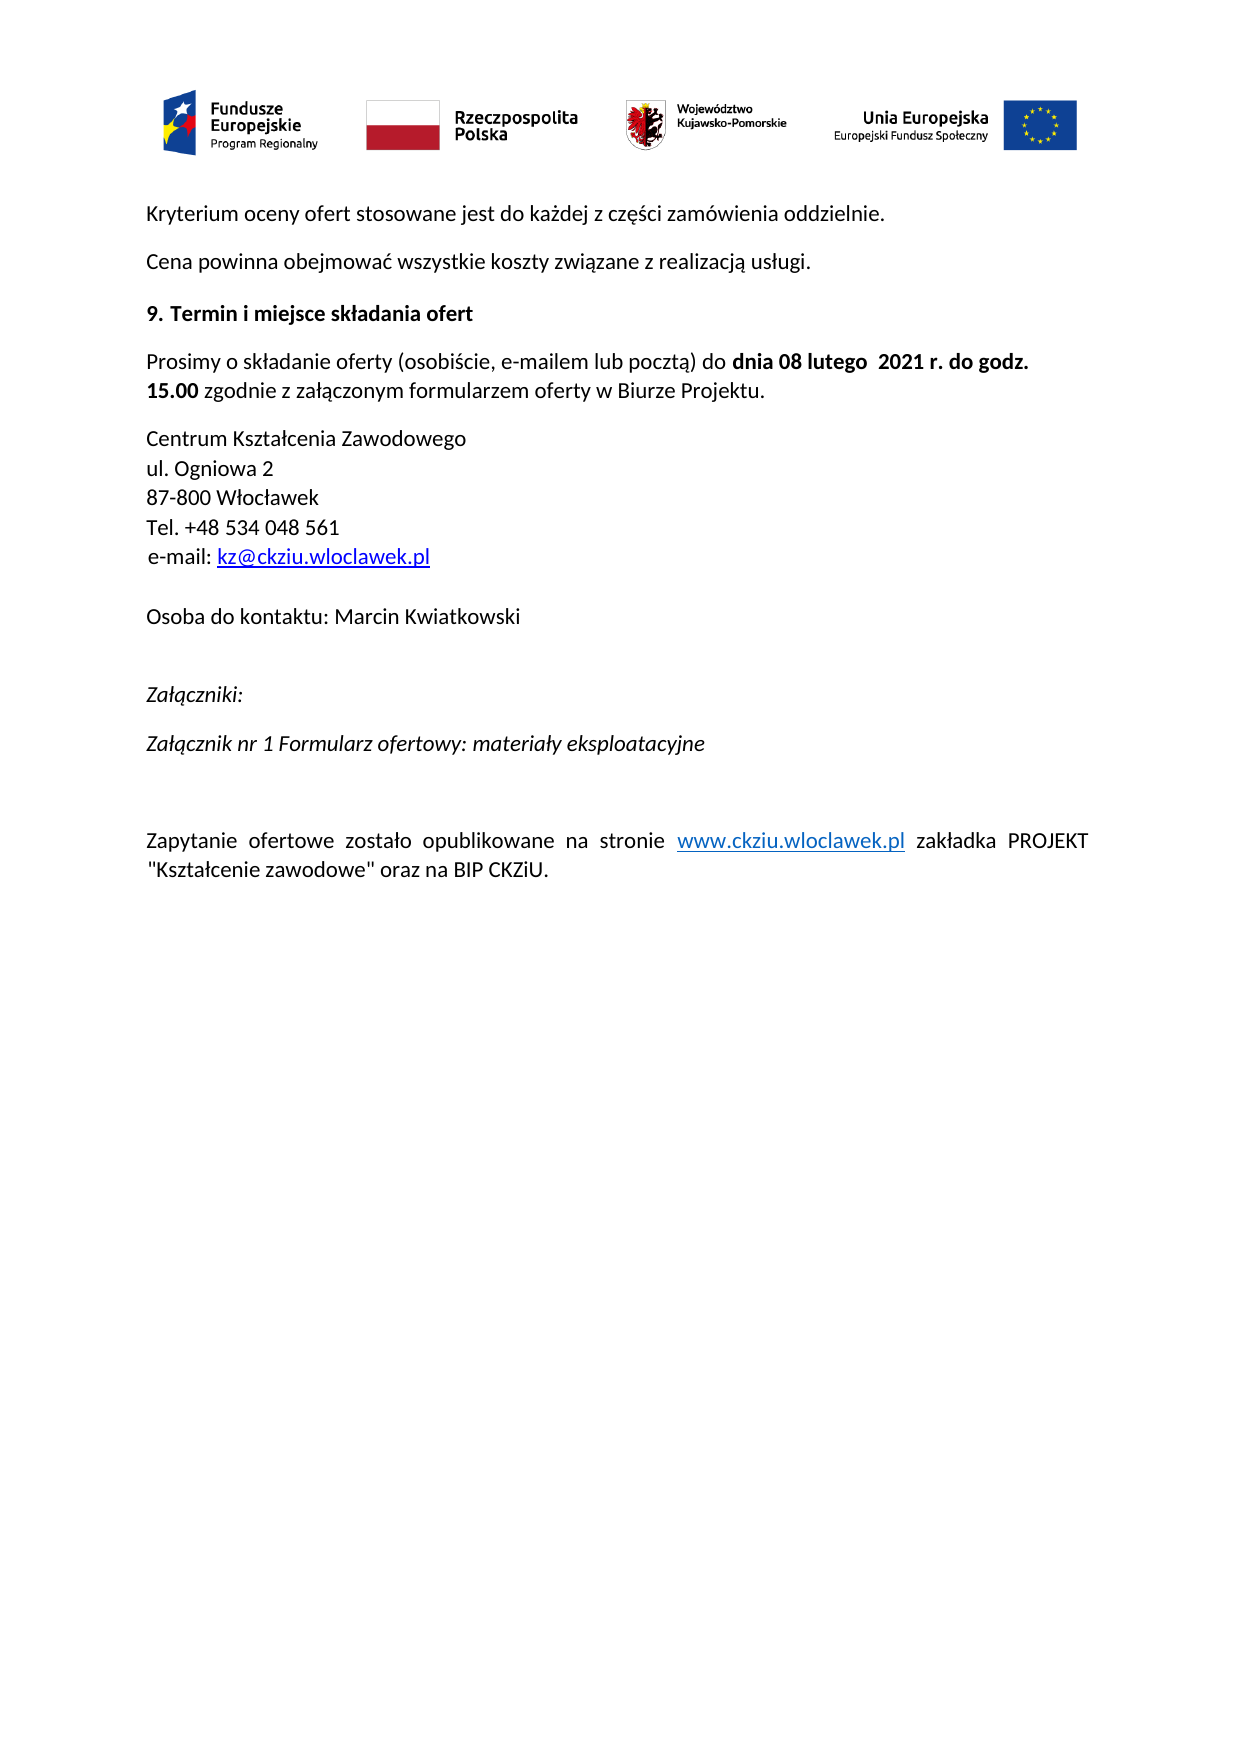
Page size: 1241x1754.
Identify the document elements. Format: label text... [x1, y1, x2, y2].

text Kryterium oceny ofert stosowane jest do każdej z części zamówienia oddzielnie. [146, 199, 1089, 227]
text Osoba do kontaktu: Marcin Kwiatkowski [146, 602, 1089, 631]
text ul. Ogniowa 2 [146, 454, 1089, 482]
text Załącznik nr 1 Formularz ofertowy: materiały eksploatacyjne [146, 729, 1093, 757]
text Załączniki: [146, 681, 1093, 708]
text 15.00 zgodnie z załączonym formularzem oferty w Biurze Projektu. [146, 376, 1089, 404]
text e-mail: kz@ckziu.wloclawek.pl [148, 542, 1093, 570]
subtitle 9. Termin i miejsce składania ofert [146, 299, 1093, 327]
text Cena powinna obejmować wszystkie koszty związane z realizacją usługi. [146, 247, 1089, 275]
text 87-800 Włocławek [146, 483, 1089, 511]
picture [147, 73, 1093, 171]
text Centrum Kształcenia Zawodowego [146, 424, 1089, 453]
text Zapytanie ofertowe zostało opublikowane na stronie www.ckziu.wloclawek.pl zakładka PROJEKT "Kształcenie zawodowe" oraz na BIP CKZiU. [146, 827, 1089, 883]
text Prosimy o składanie oferty (osobiście, e-mailem lub pocztą) do dnia 08 lutego 2021 r. do godz. [146, 347, 1089, 375]
text Tel. +48 534 048 561 [146, 513, 1089, 541]
